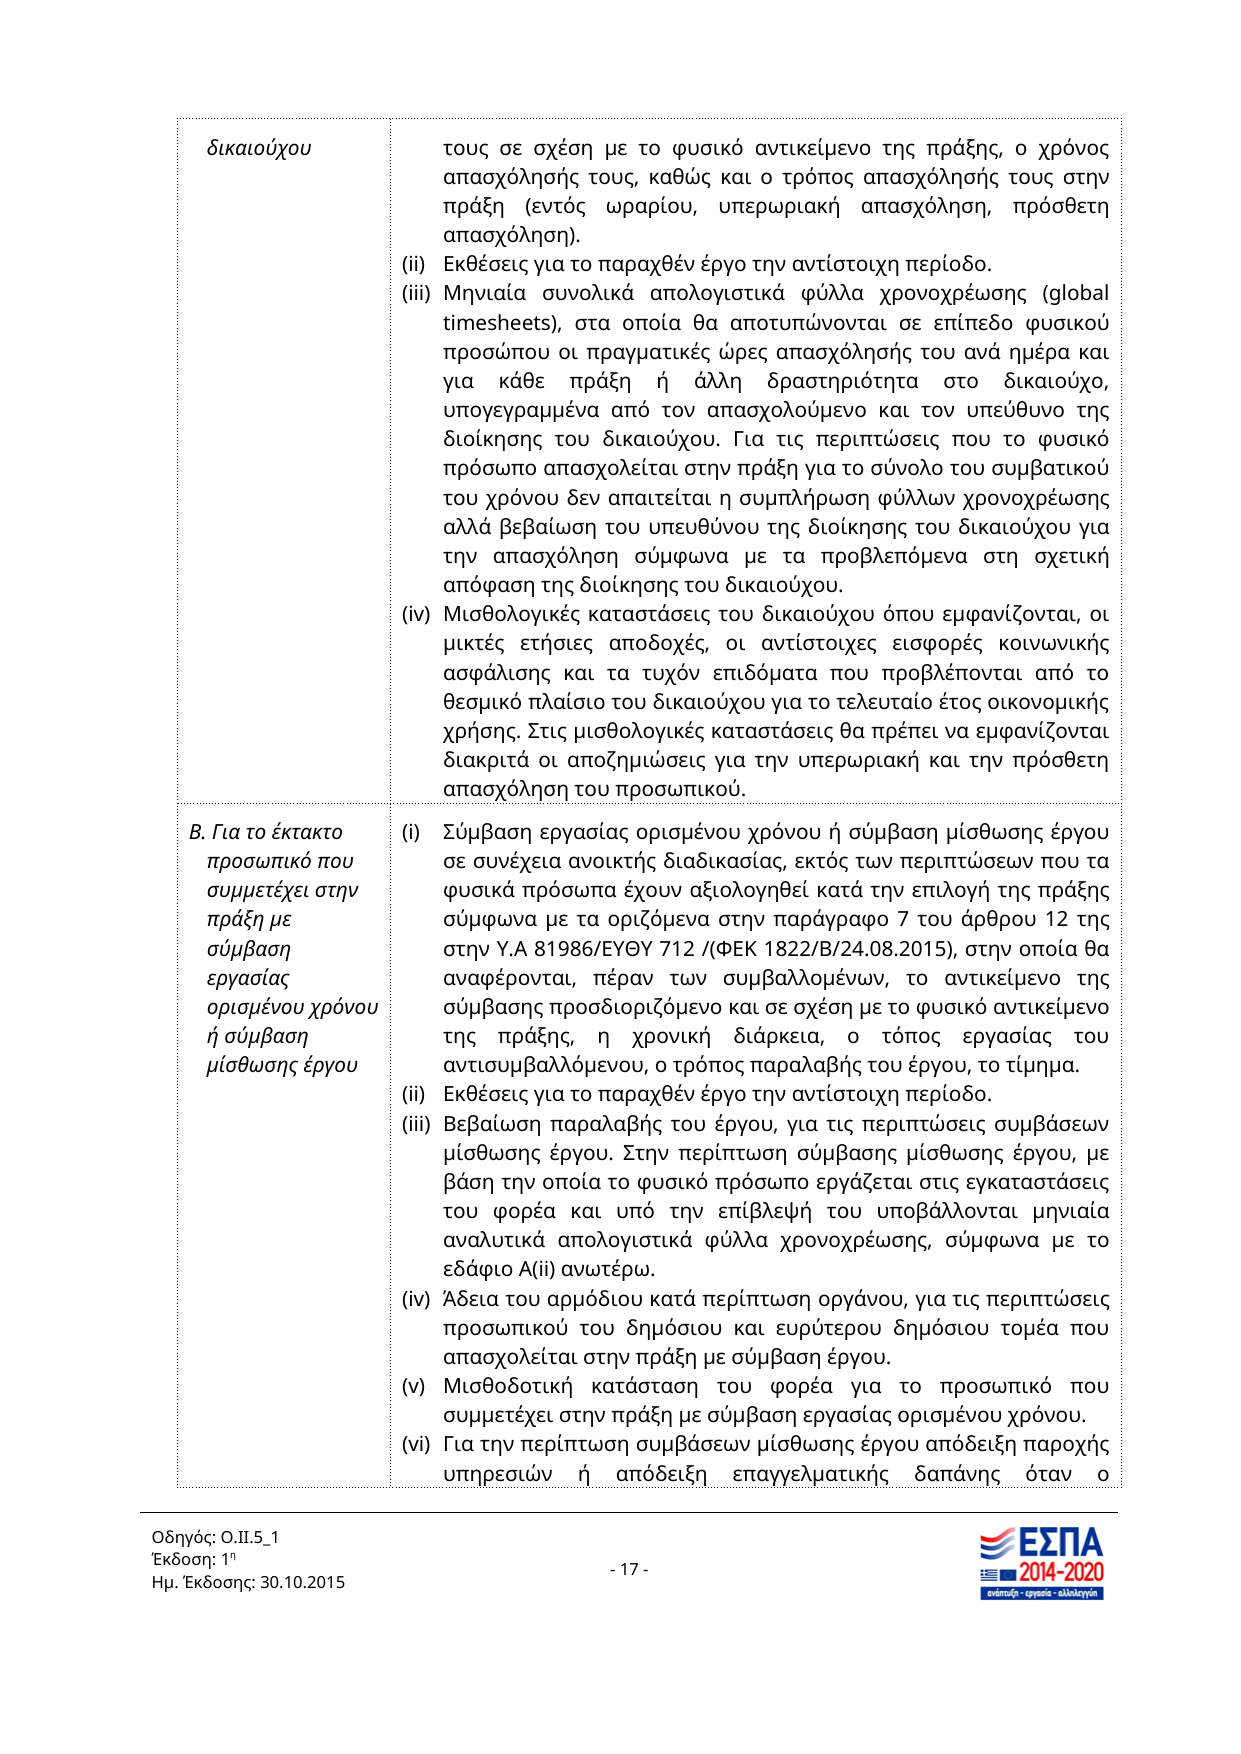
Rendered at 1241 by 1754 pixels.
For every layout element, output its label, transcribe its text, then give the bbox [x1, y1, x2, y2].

picture [977, 1525, 1107, 1602]
table_cell Β. Για το έκτακτο προσωπικό που συμμετέχει στην πράξη με σύμβαση εργασίας ορισμένου χρόνου ή σύμβαση μίσθωσης έργου [177, 803, 391, 1487]
table_cell Α. Για το τακτικό προσωπικό του δικαιούχου [177, 118, 391, 802]
